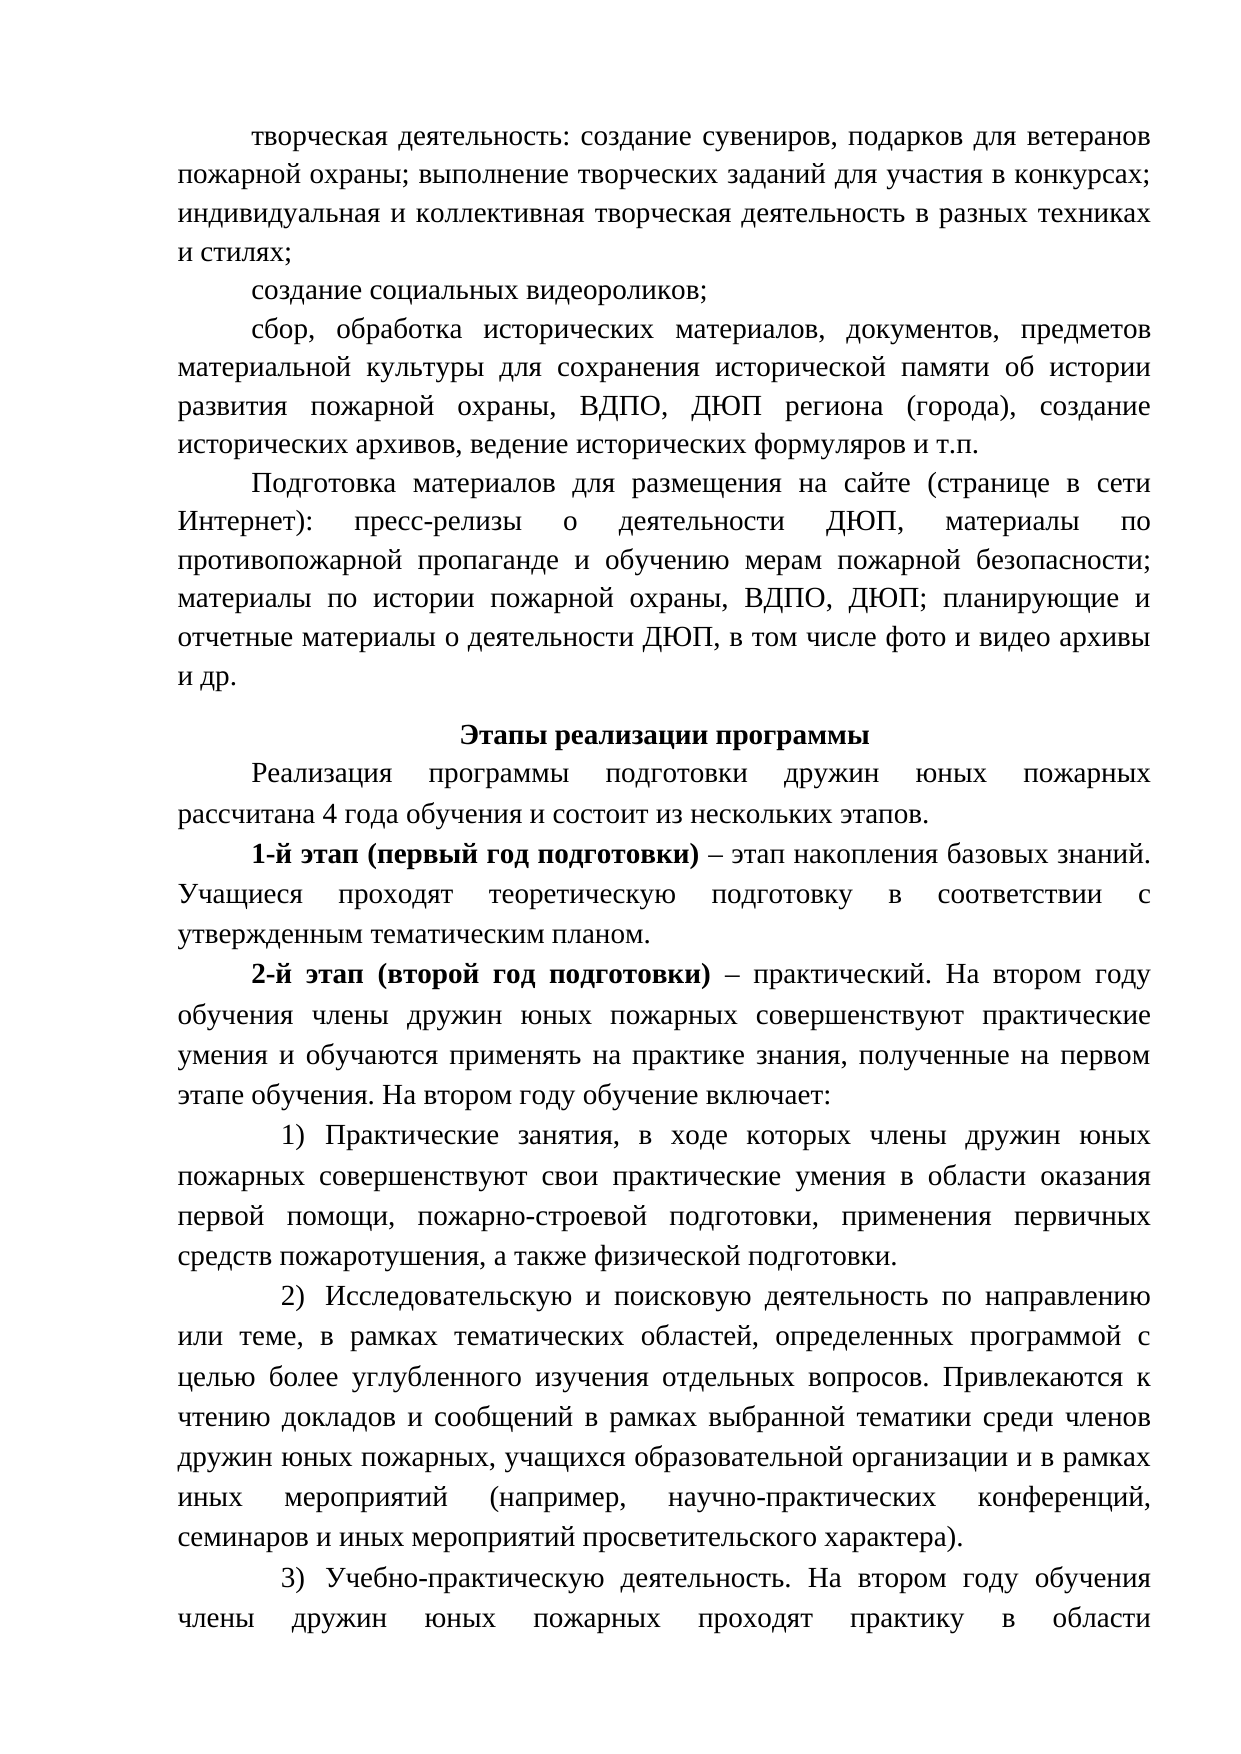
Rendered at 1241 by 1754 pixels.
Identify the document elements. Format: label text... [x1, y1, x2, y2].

list Исследовательскую и поисковую деятельность по направлению или теме, в рамках тематических областей, определенных программой с целью более углубленного изучения отдельных вопросов. Привлекаются к чтению докладов и сообщений в рамках выбранной тематики среди членов дружин юных пожарных, учащихся образовательной организации и в рамках иных мероприятий (например, научно-практических конференций, семинаров и иных мероприятий просветительского характера). [177, 1278, 1152, 1553]
subtitle Этапы реализации программы [177, 717, 1152, 751]
text Подготовка материалов для размещения на сайте (странице в сети Интернет): пресс-релизы о деятельности ДЮП, материалы по противопожарной пропаганде и обучению мерам пожарной безопасности; материалы по истории пожарной охраны, ВДПО, ДЮП; планирующие и отчетные материалы о деятельности ДЮП, в том числе фото и видео архивы и др. [177, 465, 1152, 691]
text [177, 1560, 1152, 1633]
text 2-й этап (второй год подготовки) – практический. На втором году обучения члены дружин юных пожарных совершенствуют практические умения и обучаются применять на практике знания, полученные на первом этапе обучения. На втором году обучение включает: [177, 957, 1152, 1111]
text создание социальных видеороликов; [177, 272, 1152, 306]
text сбор, обработка исторических материалов, документов, предметов материальной культуры для сохранения исторической памяти об истории развития пожарной охраны, ВДПО, ДЮП региона (города), создание исторических архивов, ведение исторических формуляров и т.п. [177, 311, 1152, 460]
list Практические занятия, в ходе которых члены дружин юных пожарных совершенствуют свои практические умения в области оказания первой помощи, пожарно-строевой подготовки, применения первичных средств пожаротушения, а также физической подготовки. [177, 1117, 1152, 1272]
text Реализация программы подготовки дружин юных пожарных рассчитана 4 года обучения и состоит из нескольких этапов. [177, 756, 1152, 829]
text творческая деятельность: создание сувениров, подарков для ветеранов пожарной охраны; выполнение творческих заданий для участия в конкурсах; индивидуальная и коллективная творческая деятельность в разных техниках и стилях; [177, 118, 1152, 267]
text 1-й этап (первый год подготовки) – этап накопления базовых знаний. Учащиеся проходят теоретическую подготовку в соответствии с утвержденным тематическим планом. [177, 836, 1152, 950]
